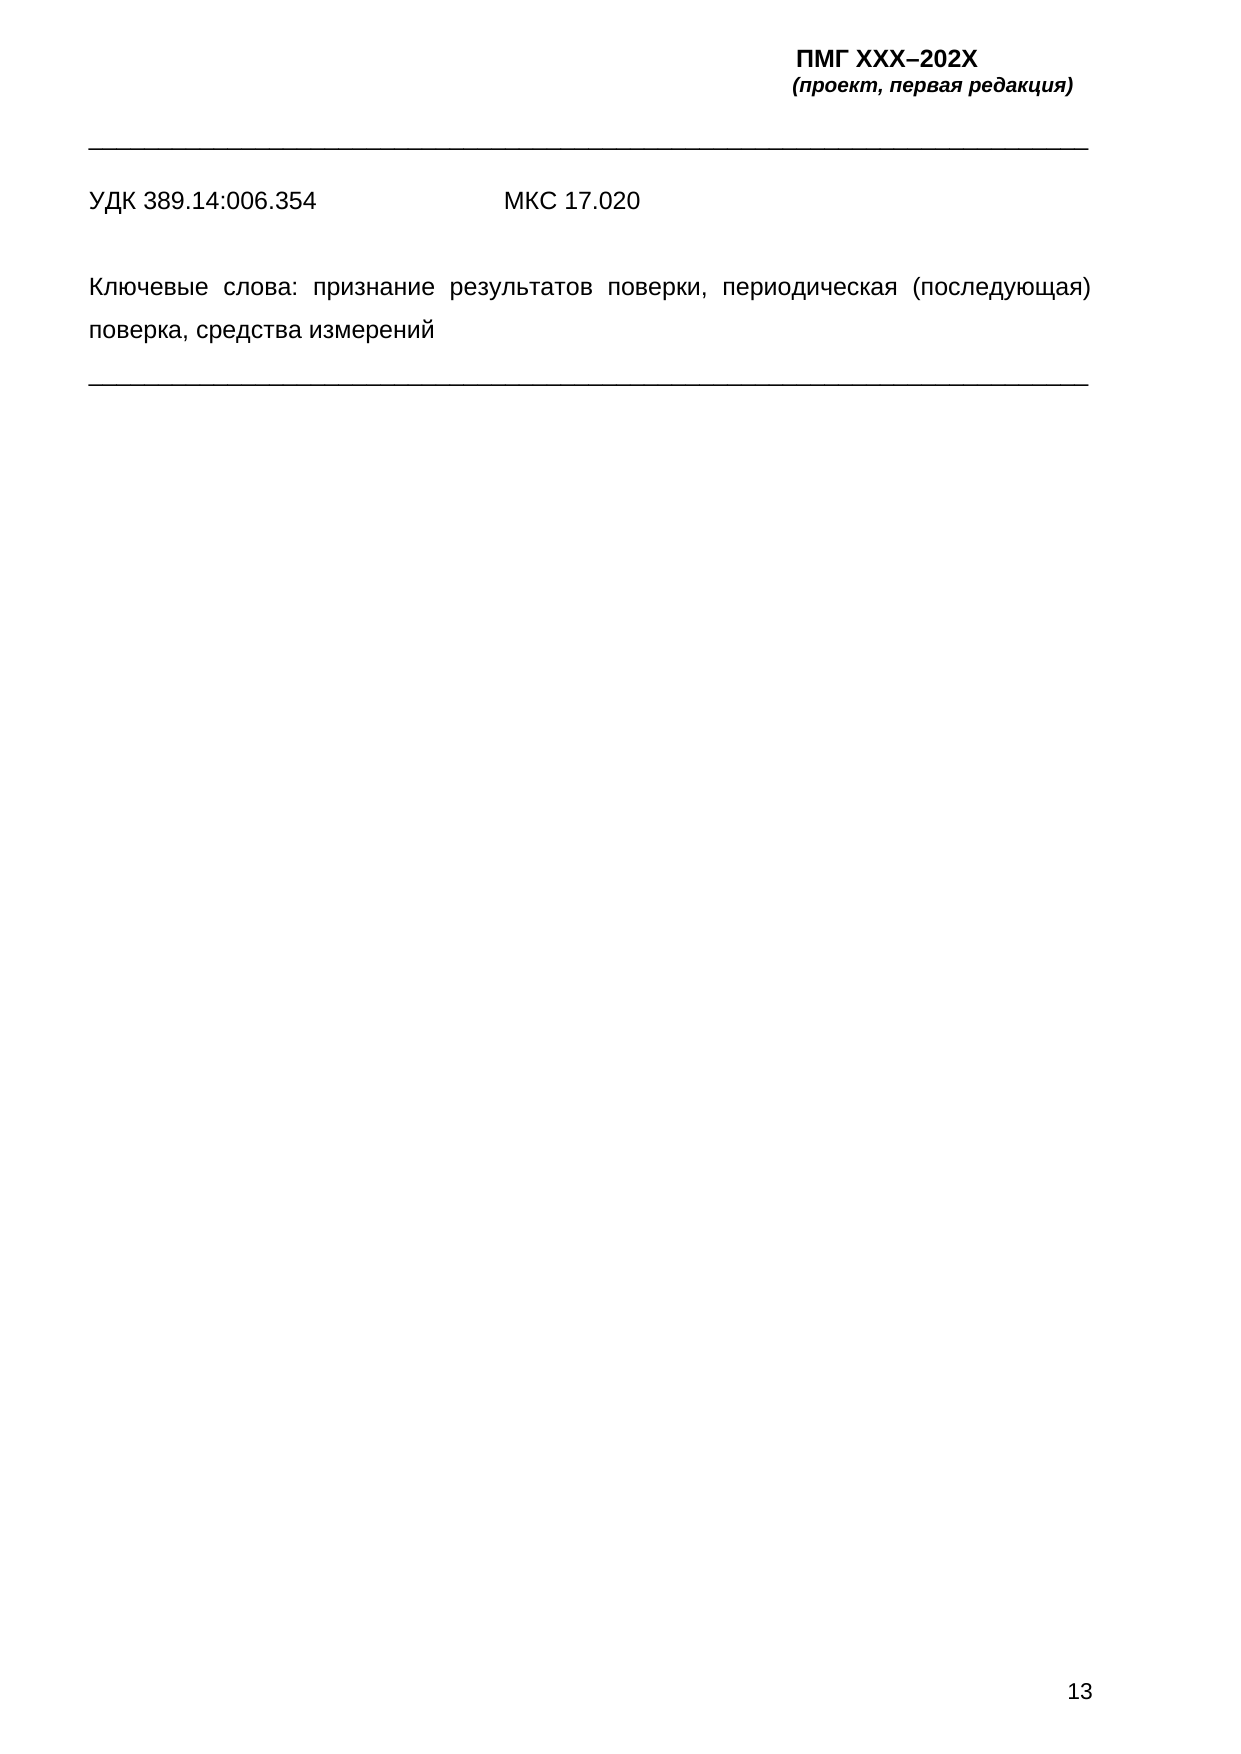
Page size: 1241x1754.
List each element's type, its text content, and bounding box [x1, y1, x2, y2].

text Ключевые слова: признание результатов поверки, периодическая (последующая) поверка, средства измерений [89, 272, 1092, 344]
text ________________________________________________________________________ [89, 122, 1092, 151]
text УДК 389.14:006.354 МКС 17.020 [89, 186, 1092, 215]
text ________________________________________________________________________ [89, 358, 1092, 387]
